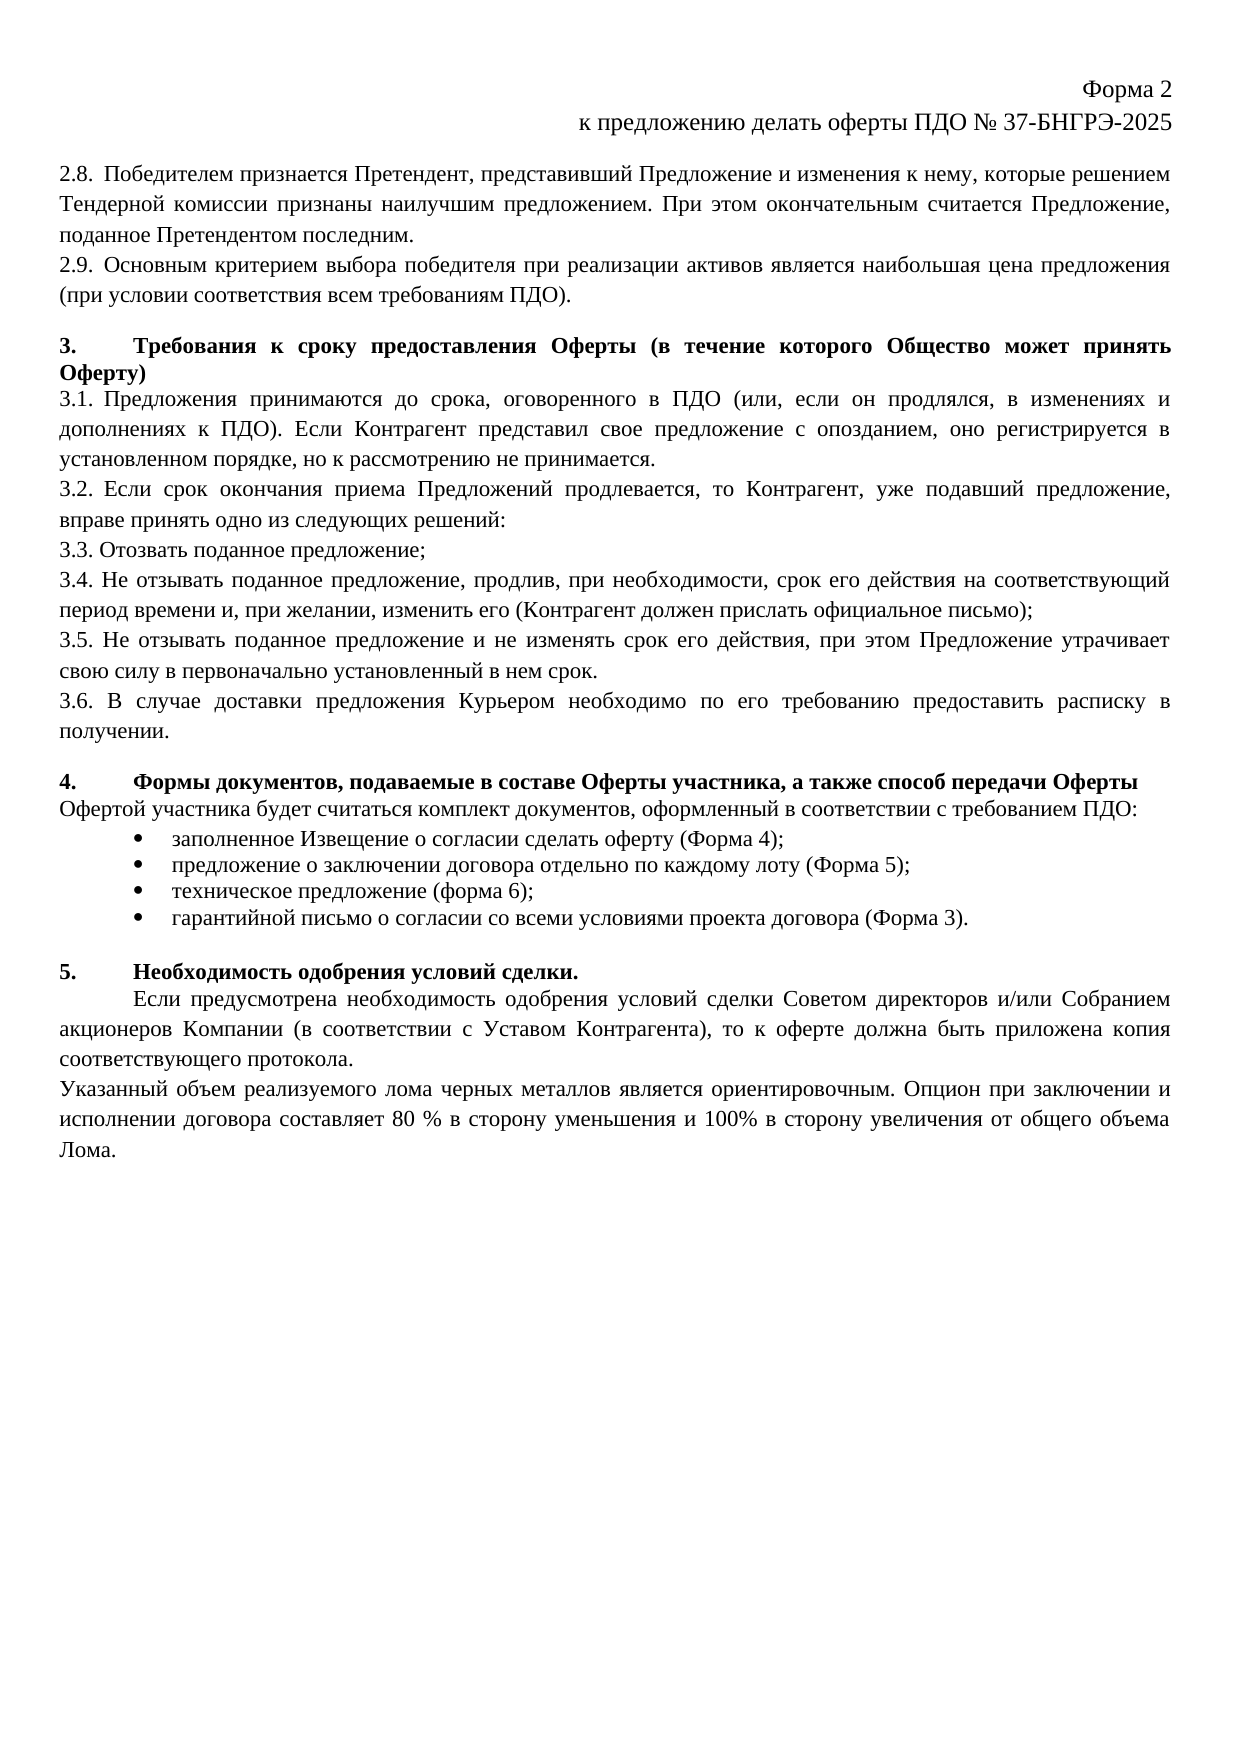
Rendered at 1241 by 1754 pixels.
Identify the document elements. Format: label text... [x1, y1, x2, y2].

list гарантийной письмо о согласии со всеми условиями проекта договора (Форма 3). [134, 904, 1196, 930]
list Требования к сроку предоставления Оферты (в течение которого Общество может принять Оферту) [59, 332, 1172, 385]
text 3.5. Не отзывать поданное предложение и не изменять срок его действия, при этом Предложение утрачивает свою силу в первоначально установленный в нем срок. [59, 627, 1172, 683]
list Основным критерием выбора победителя при реализации активов является наибольшая цена предложения (при условии соответствия всем требованиям ПДО). [59, 251, 1172, 307]
text Офертой участника будет считаться комплект документов, оформленный в соответствии с требованием ПДО: [59, 794, 1172, 821]
list заполненное Извещение о согласии сделать оферту (Форма 4); [134, 825, 1196, 851]
list Предложения принимаются до срока, оговоренного в ПДО (или, если он продлялся, в изменениях и дополнениях к ПДО). Если Контрагент представил свое предложение с опозданием, оно регистрируется в установленном порядке, но к рассмотрению не принимается. [59, 385, 1172, 472]
list Формы документов, подаваемые в составе Оферты участника, а также способ передачи Оферты [59, 768, 1172, 794]
text Если предусмотрена необходимость одобрения условий сделки Советом директоров и/или Собранием акционеров Компании (в соответствии с Уставом Контрагента), то к оферте должна быть приложена копия соответствующего протокола. [59, 984, 1172, 1071]
list предложение о заключении договора отдельно по каждому лоту (Форма 5); [134, 851, 1196, 877]
list Если срок окончания приема Предложений продлевается, то Контрагент, уже подавший предложение, вправе принять одно из следующих решений: [59, 476, 1172, 532]
list 3.3. Отозвать поданное предложение; [59, 536, 1172, 562]
list 3.4. Не отзывать поданное предложение, продлив, при необходимости, срок его действия на соответствующий период времени и, при желании, изменить его (Контрагент должен прислать официальное письмо); [59, 566, 1172, 623]
list Победителем признается Претендент, представивший Предложение и изменения к нему, которые решением Тендерной комиссии признаны наилучшим предложением. При этом окончательным считается Предложение, поданное Претендентом последним. [59, 160, 1172, 247]
list техническое предложение (форма 6); [134, 877, 1196, 904]
text 3.6. В случае доставки предложения Курьером необходимо по его требованию предоставить расписку в получении. [59, 687, 1172, 743]
text Указанный объем реализуемого лома черных металлов является ориентировочным. Опцион при заключении и исполнении договора составляет 80 % в сторону уменьшения и 100% в сторону увеличения от общего объема Лома. [59, 1075, 1172, 1162]
list Необходимость одобрения условий сделки. [59, 958, 1172, 984]
